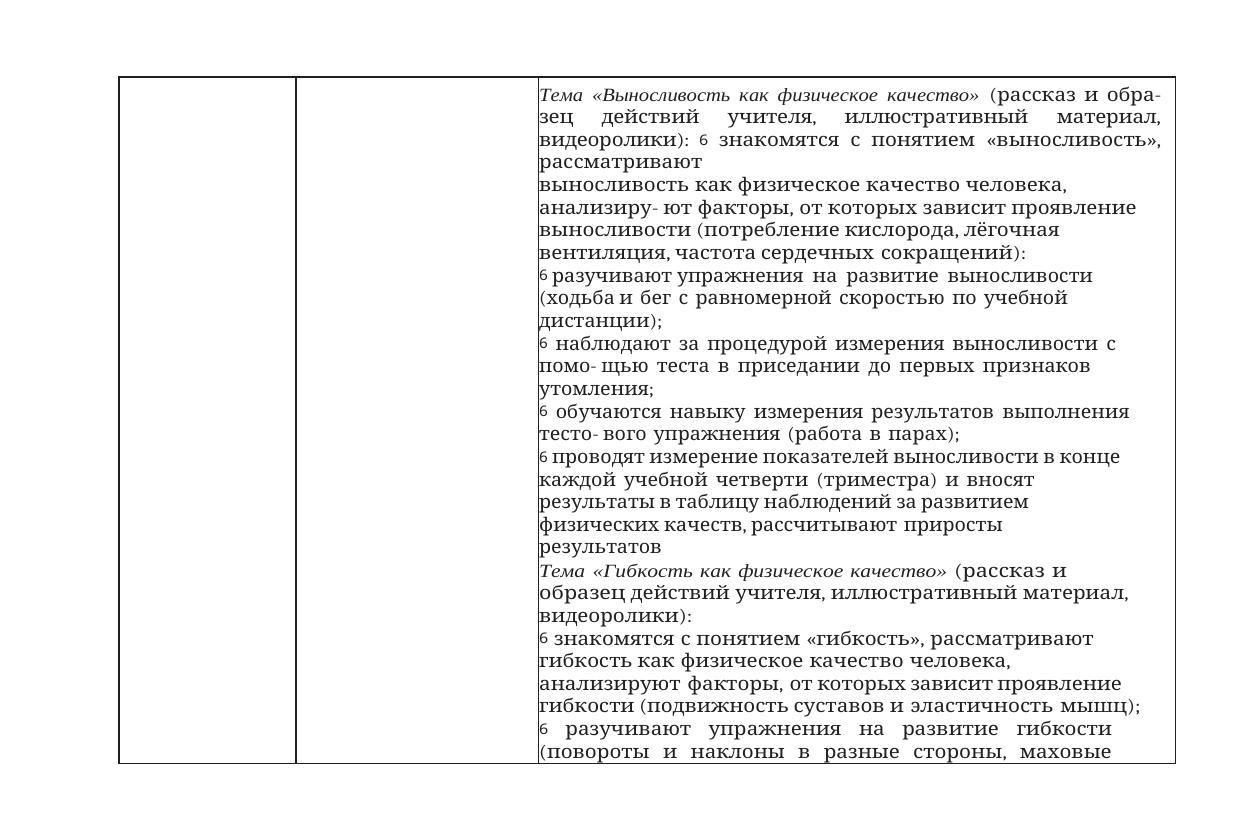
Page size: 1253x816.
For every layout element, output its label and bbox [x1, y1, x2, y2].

table_header [539, 78, 1175, 763]
table_header [297, 78, 538, 763]
table_header [120, 78, 295, 763]
